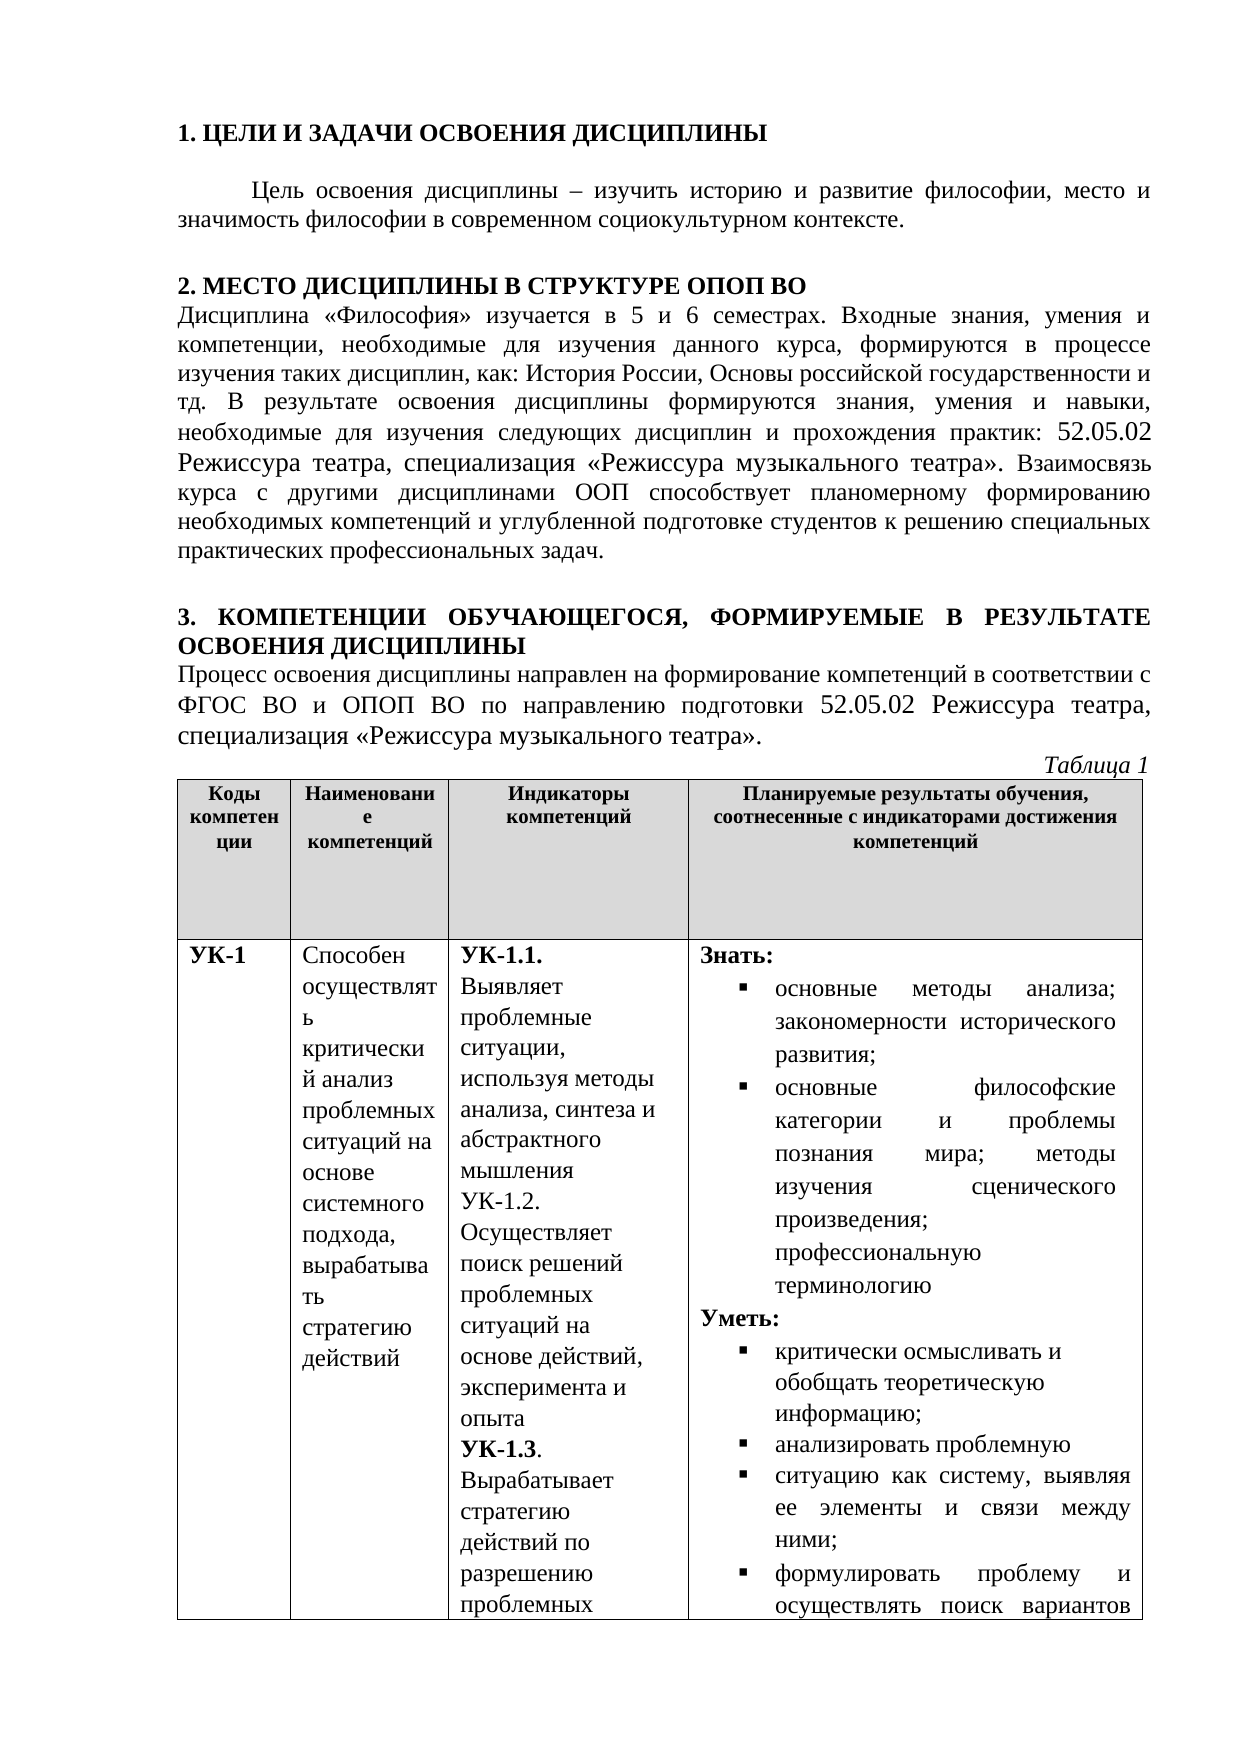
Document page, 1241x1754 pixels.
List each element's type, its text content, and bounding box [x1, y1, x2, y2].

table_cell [689, 940, 1142, 1619]
text Цель освоения дисциплины – изучить историю и развитие философии, место и значимость философии в современном социокультурном контексте. [177, 176, 1152, 233]
text 1. ЦЕЛИ И ЗАДАЧИ ОСВОЕНИЯ ДИСЦИПЛИНЫ [177, 118, 1152, 147]
text Процесс освоения дисциплины направлен на формирование компетенций в соответствии с ФГОС ВО и ОПОП ВО по направлению подготовки 52.05.02 Режиссура театра, специализация «Режиссура музыкального театра». [177, 659, 1152, 751]
table_header Индикаторы компетенций [449, 780, 688, 939]
table_header Планируемые результаты обучения, соотнесенные с индикаторами достижения компетенций [689, 780, 1142, 939]
table_header Наименование компетенций [291, 780, 448, 939]
text 3. КОМПЕТЕНЦИИ ОБУЧАЮЩЕГОСЯ, ФОРМИРУЕМЫЕ В РЕЗУЛЬТАТЕ ОСВОЕНИЯ ДИСЦИПЛИНЫ [177, 602, 1152, 659]
table_header Коды компетенции [178, 780, 290, 939]
text 2. МЕСТО ДИСЦИПЛИНЫ В СТРУКТУРЕ ОПОП ВО [177, 271, 1152, 300]
text Дисциплина «Философия» изучается в 5 и 6 семестрах. Входные знания, умения и компетенции, необходимые для изучения данного курса, формируются в процессе изучения таких дисциплин, как: История России, Основы российской государственности и тд. В результате освоения дисциплины формируются знания, умения и навыки, необходимые для изучения следующих дисциплин и прохождения практик: 52.05.02 Режиссура театра, специализация «Режиссура музыкального театра». Взаимосвязь курса с другими дисциплинами ООП способствует планомерному формированию необходимых компетенций и углубленной подготовке студентов к решению специальных практических профессиональных задач. [177, 300, 1152, 564]
text Таблица 1 [177, 751, 1152, 779]
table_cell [291, 940, 448, 1619]
table_cell УК-1 [178, 940, 290, 1619]
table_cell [449, 940, 688, 1619]
